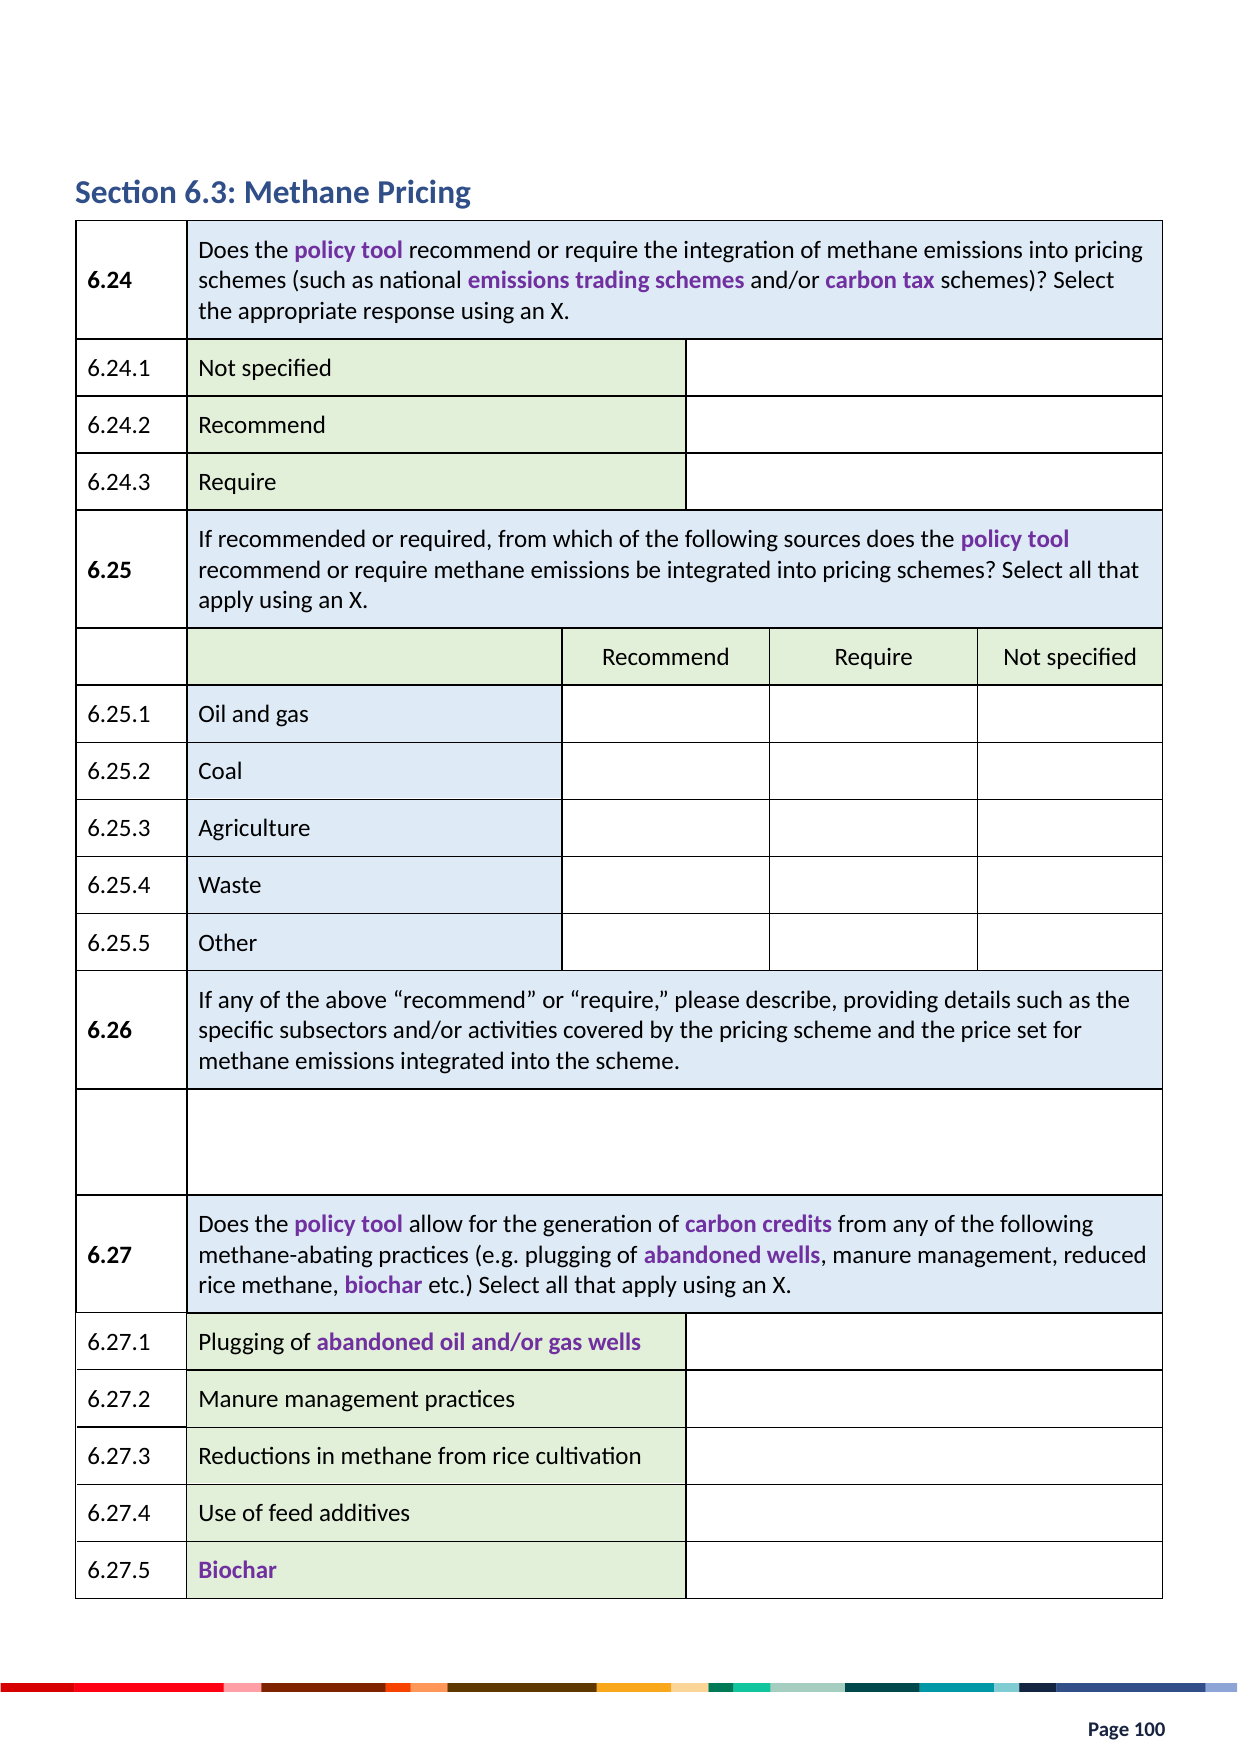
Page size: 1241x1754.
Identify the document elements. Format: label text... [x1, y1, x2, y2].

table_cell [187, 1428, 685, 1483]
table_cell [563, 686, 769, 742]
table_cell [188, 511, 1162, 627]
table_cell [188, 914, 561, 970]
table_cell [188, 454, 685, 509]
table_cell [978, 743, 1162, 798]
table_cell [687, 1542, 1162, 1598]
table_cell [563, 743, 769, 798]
subtitle Section 6.3: Methane Pricing [75, 171, 1165, 211]
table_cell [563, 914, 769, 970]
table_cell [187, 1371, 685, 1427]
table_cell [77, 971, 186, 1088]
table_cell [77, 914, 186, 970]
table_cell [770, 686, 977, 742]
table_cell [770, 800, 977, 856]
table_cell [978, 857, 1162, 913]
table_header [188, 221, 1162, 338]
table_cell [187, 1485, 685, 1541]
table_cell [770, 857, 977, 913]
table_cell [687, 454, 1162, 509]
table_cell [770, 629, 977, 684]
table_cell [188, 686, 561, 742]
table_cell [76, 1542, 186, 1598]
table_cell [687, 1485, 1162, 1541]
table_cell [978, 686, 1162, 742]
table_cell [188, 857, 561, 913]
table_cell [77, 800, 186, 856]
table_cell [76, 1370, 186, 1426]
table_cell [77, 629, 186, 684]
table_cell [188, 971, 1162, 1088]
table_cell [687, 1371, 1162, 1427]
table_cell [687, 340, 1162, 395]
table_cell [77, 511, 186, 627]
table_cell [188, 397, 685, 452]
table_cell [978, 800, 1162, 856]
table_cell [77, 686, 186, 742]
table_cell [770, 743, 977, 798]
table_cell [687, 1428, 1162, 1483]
picture [0, 1683, 1236, 1692]
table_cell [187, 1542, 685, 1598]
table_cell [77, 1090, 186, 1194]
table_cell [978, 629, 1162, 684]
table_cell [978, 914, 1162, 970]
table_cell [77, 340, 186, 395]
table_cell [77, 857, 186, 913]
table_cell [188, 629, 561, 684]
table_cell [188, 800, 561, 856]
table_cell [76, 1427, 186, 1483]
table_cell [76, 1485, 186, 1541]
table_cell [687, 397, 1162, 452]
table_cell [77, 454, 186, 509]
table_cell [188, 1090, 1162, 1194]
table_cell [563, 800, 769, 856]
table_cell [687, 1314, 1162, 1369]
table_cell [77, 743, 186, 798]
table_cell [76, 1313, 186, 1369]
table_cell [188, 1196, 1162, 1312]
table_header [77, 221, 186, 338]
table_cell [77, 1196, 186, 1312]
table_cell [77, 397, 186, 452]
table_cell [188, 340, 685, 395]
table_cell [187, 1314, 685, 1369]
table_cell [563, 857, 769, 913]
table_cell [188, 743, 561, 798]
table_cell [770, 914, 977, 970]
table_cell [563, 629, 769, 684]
